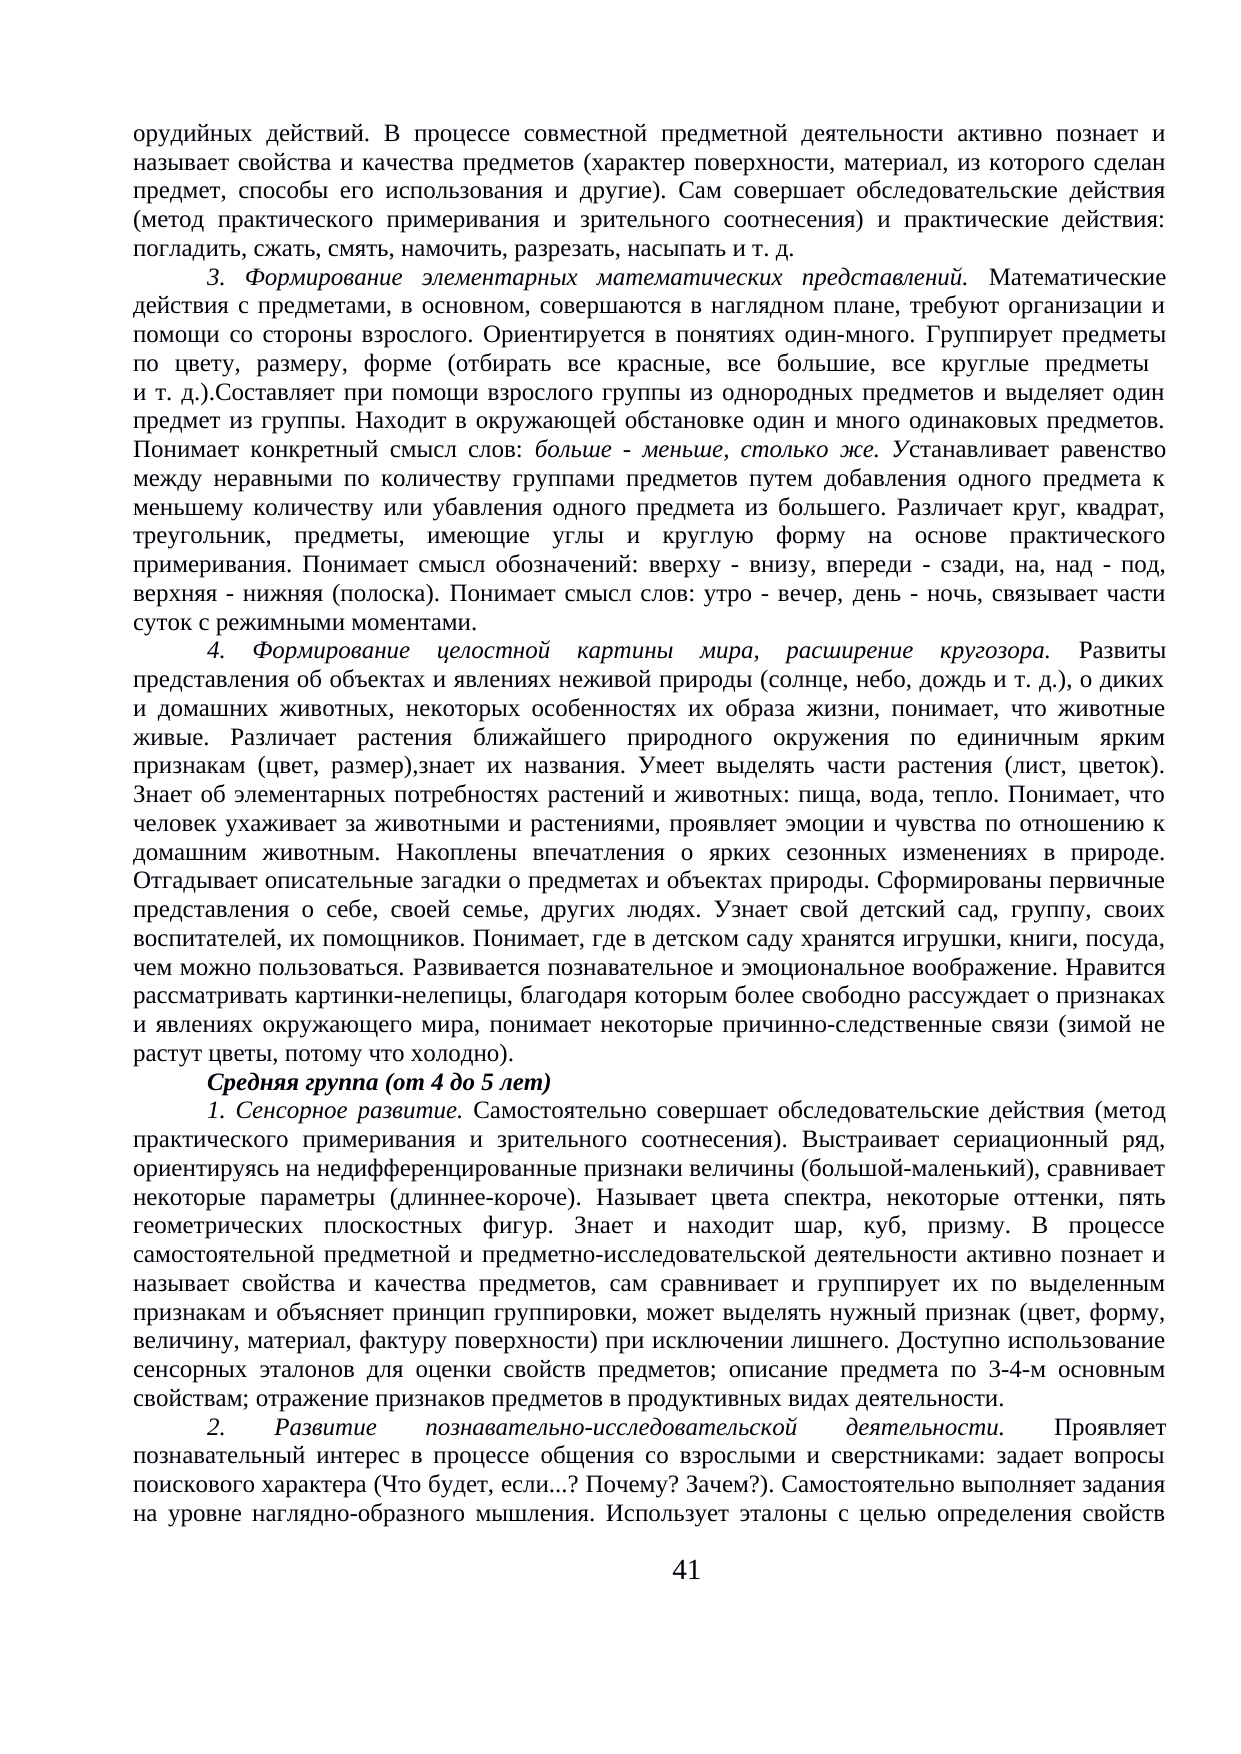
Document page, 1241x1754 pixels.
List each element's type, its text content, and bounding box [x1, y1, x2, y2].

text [133, 118, 1166, 262]
text 1. Сенсорное развитие. Самостоятельно совершает обследовательские действия (метод практического примеривания и зрительного соотнесения). Выстраивает сериационный ряд, ориентируясь на недифференцированные признаки величины (большой-маленький), сравнивает некоторые параметры (длиннее-короче). Называет цвета спектра, некоторые оттенки, пять геометрических плоскостных фигур. Знает и находит шар, куб, призму. В процессе самостоятельной предметной и предметно-исследовательской деятельности активно познает и называет свойства и качества предметов, сам сравнивает и группирует их по выделенным признакам и объясняет принцип группировки, может выделять нужный признак (цвет, форму, величину, материал, фактуру поверхности) при исключении лишнего. Доступно использование сенсорных эталонов для оценки свойств предметов; описание предмета по 3-4-м основным свойствам; отражение признаков предметов в продуктивных видах деятельности. [133, 1096, 1166, 1412]
text Средняя группа (от 4 до 5 лет) [133, 1067, 1166, 1096]
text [133, 1412, 1166, 1527]
text 4. Формирование целостной картины мира, расширение кругозора. Развиты представления об объектах и явлениях неживой природы (солнце, небо, дождь и т. д.), о диких и домашних животных, некоторых особенностях их образа жизни, понимает, что животные живые. Различает растения ближайшего природного окружения по единичным ярким признакам (цвет, размер),знает их названия. Умеет выделять части растения (лист, цветок). Знает об элементарных потребностях растений и животных: пища, вода, тепло. Понимает, что человек ухаживает за животными и растениями, проявляет эмоции и чувства по отношению к домашним животным. Накоплены впечатления о ярких сезонных изменениях в природе. Отгадывает описательные загадки о предметах и объектах природы. Сформированы первичные представления о себе, своей семье, других людях. Узнает свой детский сад, группу, своих воспитателей, их помощников. Понимает, где в детском саду хранятся игрушки, книги, посуда, чем можно пользоваться. Развивается познавательное и эмоциональное воображение. Нравится рассматривать картинки-нелепицы, благодаря которым более свободно рассуждает о признаках и явлениях окружающего мира, понимает некоторые причинно-следственные связи (зимой не растут цветы, потому что холодно). [133, 636, 1166, 1067]
text 3. Формирование элементарных математических представлений. Математические действия с предметами, в основном, совершаются в наглядном плане, требуют организации и помощи со стороны взрослого. Ориентируется в понятиях один-много. Группирует предметы по цвету, размеру, форме (отбирать все красные, все большие, все круглые предметы и т. д.).Составляет при помощи взрослого группы из однородных предметов и выделяет один предмет из группы. Находит в окружающей обстановке один и много одинаковых предметов. Понимает конкретный смысл слов: больше - меньше, столько же. Устанавливает равенство между неравными по количеству группами предметов путем добавления одного предмета к меньшему количеству или убавления одного предмета из большего. Различает круг, квадрат, треугольник, предметы, имеющие углы и круглую форму на основе практического примеривания. Понимает смысл обозначений: вверху - внизу, впереди - сзади, на, над - под, верхняя - нижняя (полоска). Понимает смысл слов: утро - вечер, день - ночь, связывает части суток с режимными моментами. [133, 262, 1166, 636]
